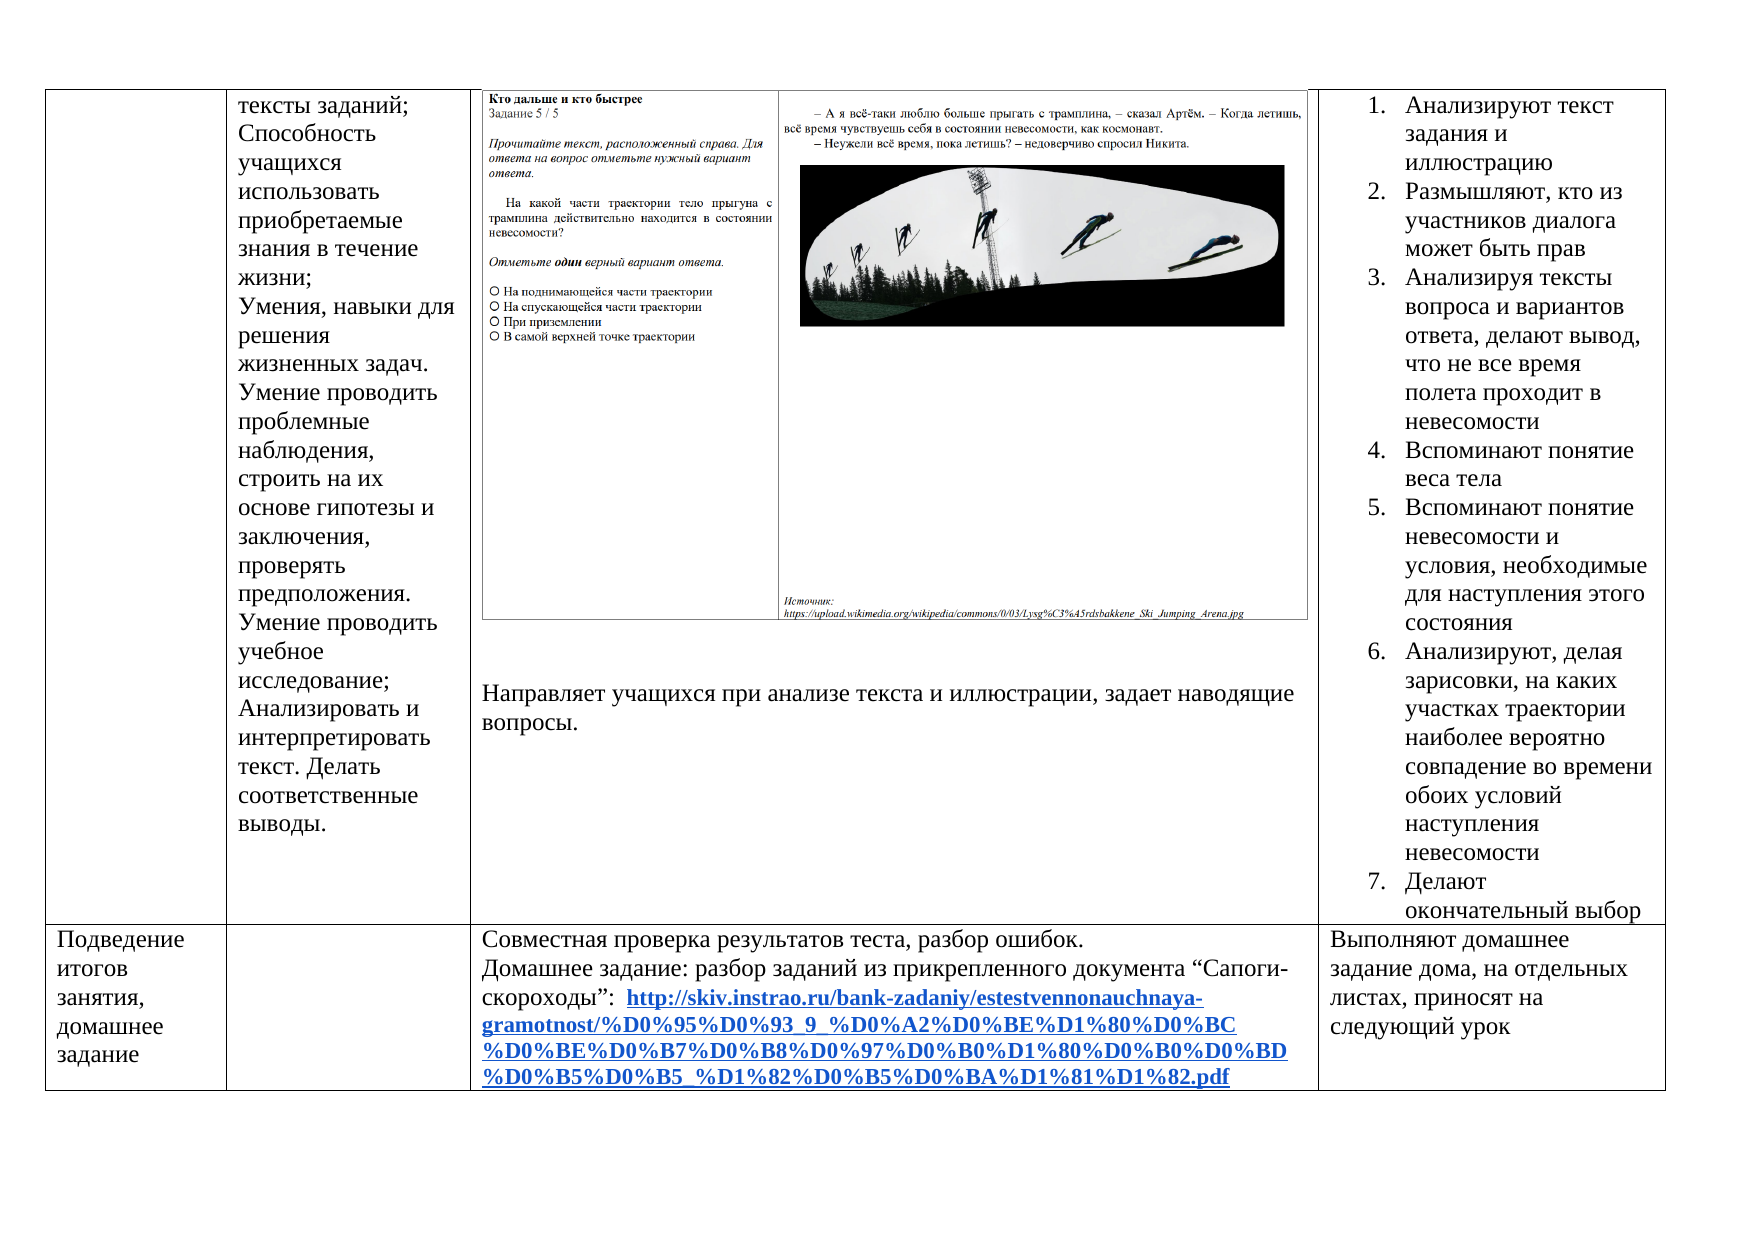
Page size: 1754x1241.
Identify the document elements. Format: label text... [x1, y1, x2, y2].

table_cell Выполняют домашнее задание дома, на отдельных листах, приносят на следующий урок [1319, 925, 1665, 1090]
table_cell [46, 90, 226, 923]
table_cell Подведение итогов занятия, домашнее задание [46, 925, 226, 1090]
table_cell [227, 90, 470, 923]
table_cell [471, 90, 1318, 923]
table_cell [1319, 90, 1665, 923]
picture [481, 89, 1309, 621]
table_cell Совместная проверка результатов теста, разбор ошибок. Домашнее задание: разбор заданий из прикрепленного документа “Сапоги-скороходы”: http://skiv.instrao.ru/bank-zadaniy/estestvennonauchnaya-gramotnost/%D0%95%D0%93_9_%D0%A2%D0%BE%D1%80%D0%BC%D0%BE%D0%B7%D0%B8%D0%97%D0%B0%D1%80%D0%B0%D0%BD%D0%B5%D0%B5_%D1%82%D0%B5%D0%BA%D1%81%D1%82.pdf [471, 925, 1318, 1090]
table_cell [227, 925, 470, 1090]
